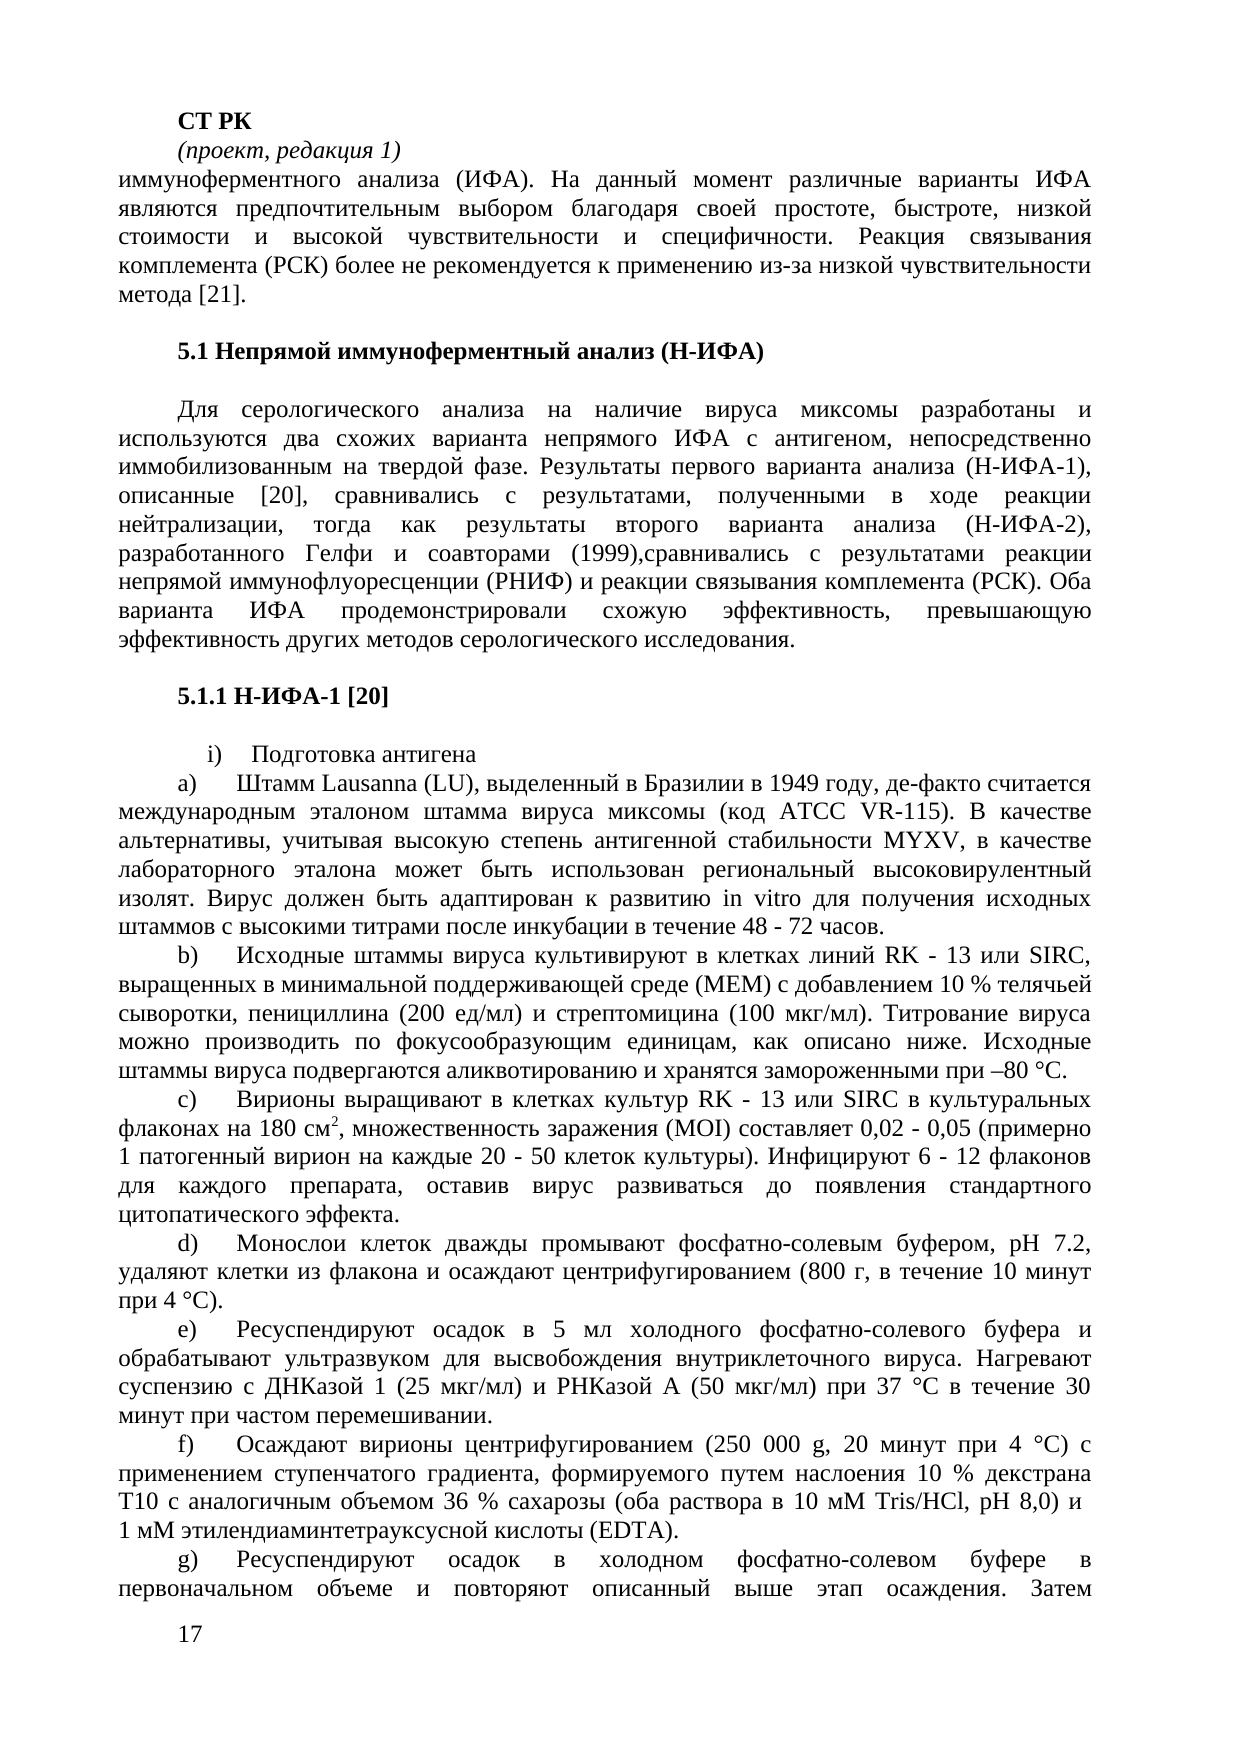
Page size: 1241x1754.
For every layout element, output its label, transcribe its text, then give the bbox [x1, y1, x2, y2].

text a) Штамм Lausanna (LU), выделенный в Бразилии в 1949 году, де-факто считается международным эталоном штамма вируса миксомы (код ATCC VR-115). В качестве альтернативы, учитывая высокую степень антигенной стабильности MYXV, в качестве лабораторного эталона может быть использован региональный высоковирулентный изолят. Вирус должен быть адаптирован к развитию in vitro для получения исходных штаммов с высокими титрами после инкубации в течение 48 - 72 часов. [118, 768, 1092, 940]
text e) Ресуспендируют осадок в 5 мл холодного фосфатно-солевого буфера и обрабатывают ультразвуком для высвобождения внутриклеточного вируса. Нагревают суспензию с ДНКазой 1 (25 мкг/мл) и РНКазой А (50 мкг/мл) при 37 °C в течение 30 минут при частом перемешивании. [118, 1314, 1092, 1429]
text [118, 164, 1092, 308]
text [118, 1544, 1092, 1601]
text Для серологического анализа на наличие вируса миксомы разработаны и используются два схожих варианта непрямого ИФА с антигеном, непосредственно иммобилизованным на твердой фазе. Результаты первого варианта анализа (Н-ИФА-1), описанные [20], сравнивались с результатами, полученными в ходе реакции нейтрализации, тогда как результаты второго варианта анализа (Н-ИФА-2), разработанного Гелфи и соавторами (1999),сравнивались с результатами реакции непрямой иммунофлуоресценции (РНИФ) и реакции связывания комплемента (РСК). Оба варианта ИФА продемонстрировали схожую эффективность, превышающую эффективность других методов серологического исследования. [118, 394, 1092, 653]
text 5.1 Непрямой иммуноферментный анализ (Н-ИФА) [118, 336, 1092, 365]
text c) Вирионы выращивают в клетках культур RK - 13 или SIRC в культуральных флаконах на 180 см2, множественность заражения (MOI) составляет 0,02 - 0,05 (примерно 1 патогенный вирион на каждые 20 - 50 клеток культуры). Инфицируют 6 - 12 флаконов для каждого препарата, оставив вирус развиваться до появления стандартного цитопатического эффекта. [118, 1084, 1092, 1228]
text 5.1.1 Н-ИФА-1 [20] [118, 681, 1092, 710]
text f) Осаждают вирионы центрифугированием (250 000 g, 20 минут при 4 °C) с применением ступенчатого градиента, формируемого путем наслоения 10 % декстрана T10 с аналогичным объемом 36 % сахарозы (оба раствора в 10 мM Tris/HCl, pH 8,0) и 1 мM этилендиаминтетрауксусной кислоты (EDTA). [118, 1429, 1092, 1544]
list Подготовка антигена [207, 739, 1092, 768]
text d) Монослои клеток дважды промывают фосфатно-солевым буфером, pH 7.2, удаляют клетки из флакона и осаждают центрифугированием (800 г, в течение 10 минут при 4 °C). [118, 1228, 1092, 1314]
text b) Исходные штаммы вируса культивируют в клетках линий RK - 13 или SIRC, выращенных в минимальной поддерживающей среде (MEM) с добавлением 10 % телячьей сыворотки, пенициллина (200 ед/мл) и стрептомицина (100 мкг/мл). Титрование вируса можно производить по фокусообразующим единицам, как описано ниже. Исходные штаммы вируса подвергаются аликвотированию и хранятся замороженными при –80 °C. [118, 940, 1092, 1084]
